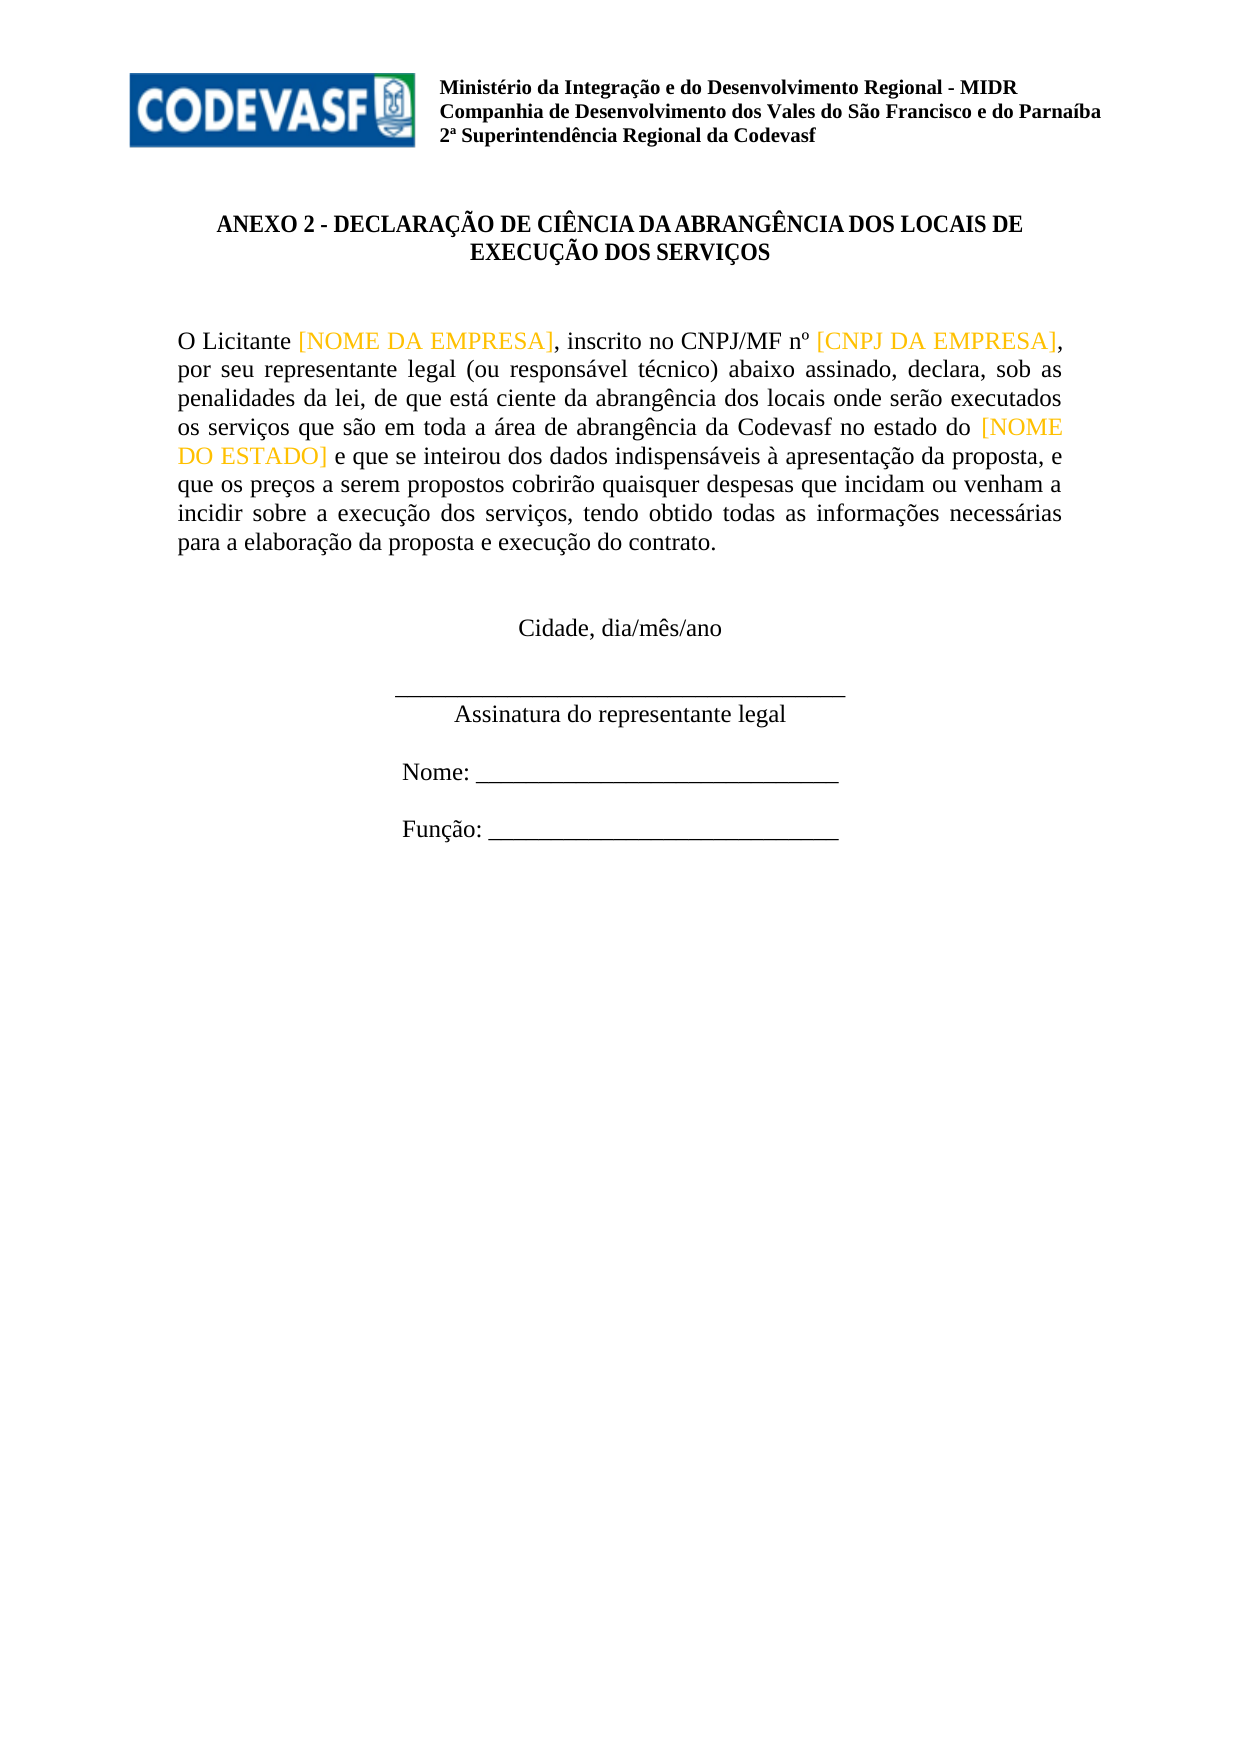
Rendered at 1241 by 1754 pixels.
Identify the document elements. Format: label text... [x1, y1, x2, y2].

text ANEXO 2 - DECLARAÇÃO DE CIÊNCIA DA ABRANGÊNCIA DOS LOCAIS DE EXECUÇÃO DOS SERVIÇOS [177, 209, 1063, 266]
text Assinatura do representante legal [177, 699, 1063, 728]
text O Licitante [NOME DA EMPRESA], inscrito no CNPJ/MF nº [CNPJ DA EMPRESA], por seu representante legal (ou responsável técnico) abaixo assinado, declara, sob as penalidades da lei, de que está ciente da abrangência dos locais onde serão executados os serviços que são em toda a área de abrangência da Codevasf no estado do [NOME DO ESTADO] e que se inteirou dos dados indispensáveis à apresentação da proposta, e que os preços a serem propostos cobrirão quaisquer despesas que incidam ou venham a incidir sobre a execução dos serviços, tendo obtido todas as informações necessárias para a elaboração da proposta e execução do contrato. [177, 326, 1063, 556]
text ____________________________________ [177, 671, 1063, 699]
text Função: ____________________________ [177, 814, 1063, 843]
picture [129, 73, 417, 150]
text Cidade, dia/mês/ano [177, 613, 1063, 642]
text Nome: _____________________________ [177, 757, 1063, 786]
